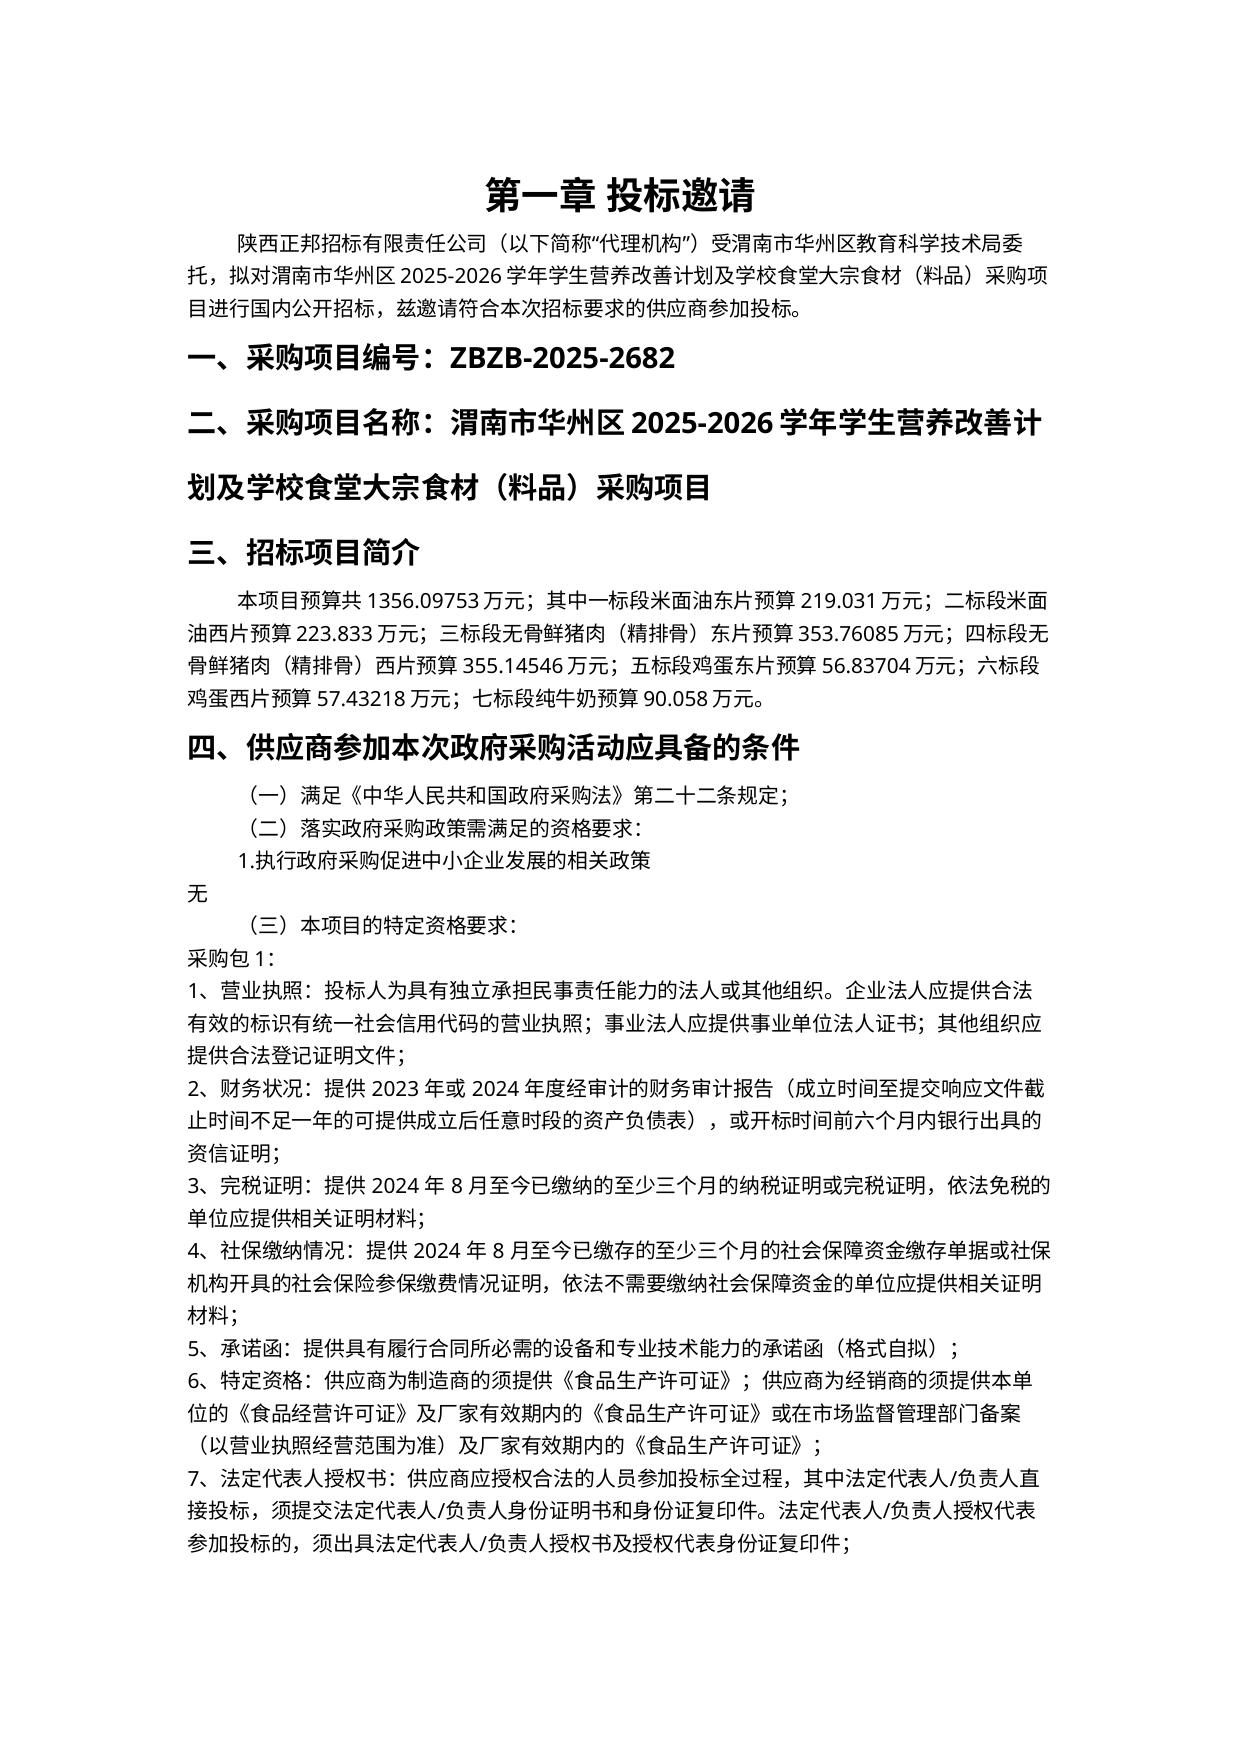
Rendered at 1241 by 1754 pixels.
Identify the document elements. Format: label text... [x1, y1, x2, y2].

text 采购包1： [187, 942, 1053, 974]
text （三）本项目的特定资格要求： [187, 909, 1053, 942]
text 陕西正邦招标有限责任公司（以下简称“代理机构”）受渭南市华州区教育科学技术局委托，拟对渭南市华州区2025-2026学年学生营养改善计划及学校食堂大宗食材（料品）采购项目进行国内公开招标，兹邀请符合本次招标要求的供应商参加投标。 [187, 227, 1053, 324]
text 1、营业执照：投标人为具有独立承担民事责任能力的法人或其他组织。企业法人应提供合法有效的标识有统一社会信用代码的营业执照；事业法人应提供事业单位法人证书；其他组织应提供合法登记证明文件； [187, 974, 1053, 1072]
text 一、采购项目编号：ZBZB-2025-2682 [187, 324, 1053, 389]
text 7、法定代表人授权书：供应商应授权合法的人员参加投标全过程，其中法定代表人/负责人直接投标，须提交法定代表人/负责人身份证明书和身份证复印件。法定代表人/负责人授权代表参加投标的，须出具法定代表人/负责人授权书及授权代表身份证复印件； [187, 1462, 1053, 1559]
text 2、财务状况：提供 2023 年或 2024 年度经审计的财务审计报告（成立时间至提交响应文件截止时间不足一年的可提供成立后任意时段的资产负债表），或开标时间前六个月内银行出具的资信证明； [187, 1072, 1053, 1169]
text 4、社保缴纳情况：提供 2024 年 8 月至今已缴存的至少三个月的社会保障资金缴存单据或社保机构开具的社会保险参保缴费情况证明，依法不需要缴纳社会保障资金的单位应提供相关证明材料； [187, 1234, 1053, 1332]
text 四、供应商参加本次政府采购活动应具备的条件 [187, 714, 1053, 779]
text 5、承诺函：提供具有履行合同所必需的设备和专业技术能力的承诺函（格式自拟）； [187, 1332, 1053, 1364]
text 第一章 投标邀请 [187, 162, 1053, 227]
text 3、完税证明：提供 2024 年 8 月至今已缴纳的至少三个月的纳税证明或完税证明，依法免税的单位应提供相关证明材料； [187, 1169, 1053, 1234]
text 无 [187, 877, 1053, 909]
text 1.执行政府采购促进中小企业发展的相关政策 [187, 844, 1053, 877]
text 本项目预算共1356.09753万元；其中一标段米面油东片预算219.031万元；二标段米面油西片预算223.833万元；三标段无骨鲜猪肉（精排骨）东片预算353.76085万元；四标段无骨鲜猪肉（精排骨）西片预算355.14546万元；五标段鸡蛋东片预算56.83704万元；六标段鸡蛋西片预算57.43218万元；七标段纯牛奶预算90.058万元。 [187, 584, 1053, 714]
text （一）满足《中华人民共和国政府采购法》第二十二条规定； [187, 779, 1053, 812]
text 三、招标项目简介 [187, 519, 1053, 584]
text 二、采购项目名称：渭南市华州区2025-2026学年学生营养改善计划及学校食堂大宗食材（料品）采购项目 [187, 389, 1053, 519]
text （二）落实政府采购政策需满足的资格要求： [187, 812, 1053, 844]
text 6、特定资格：供应商为制造商的须提供《食品生产许可证》；供应商为经销商的须提供本单位的《食品经营许可证》及厂家有效期内的《食品生产许可证》或在市场监督管理部门备案（以营业执照经营范围为准）及厂家有效期内的《食品生产许可证》； [187, 1364, 1053, 1462]
